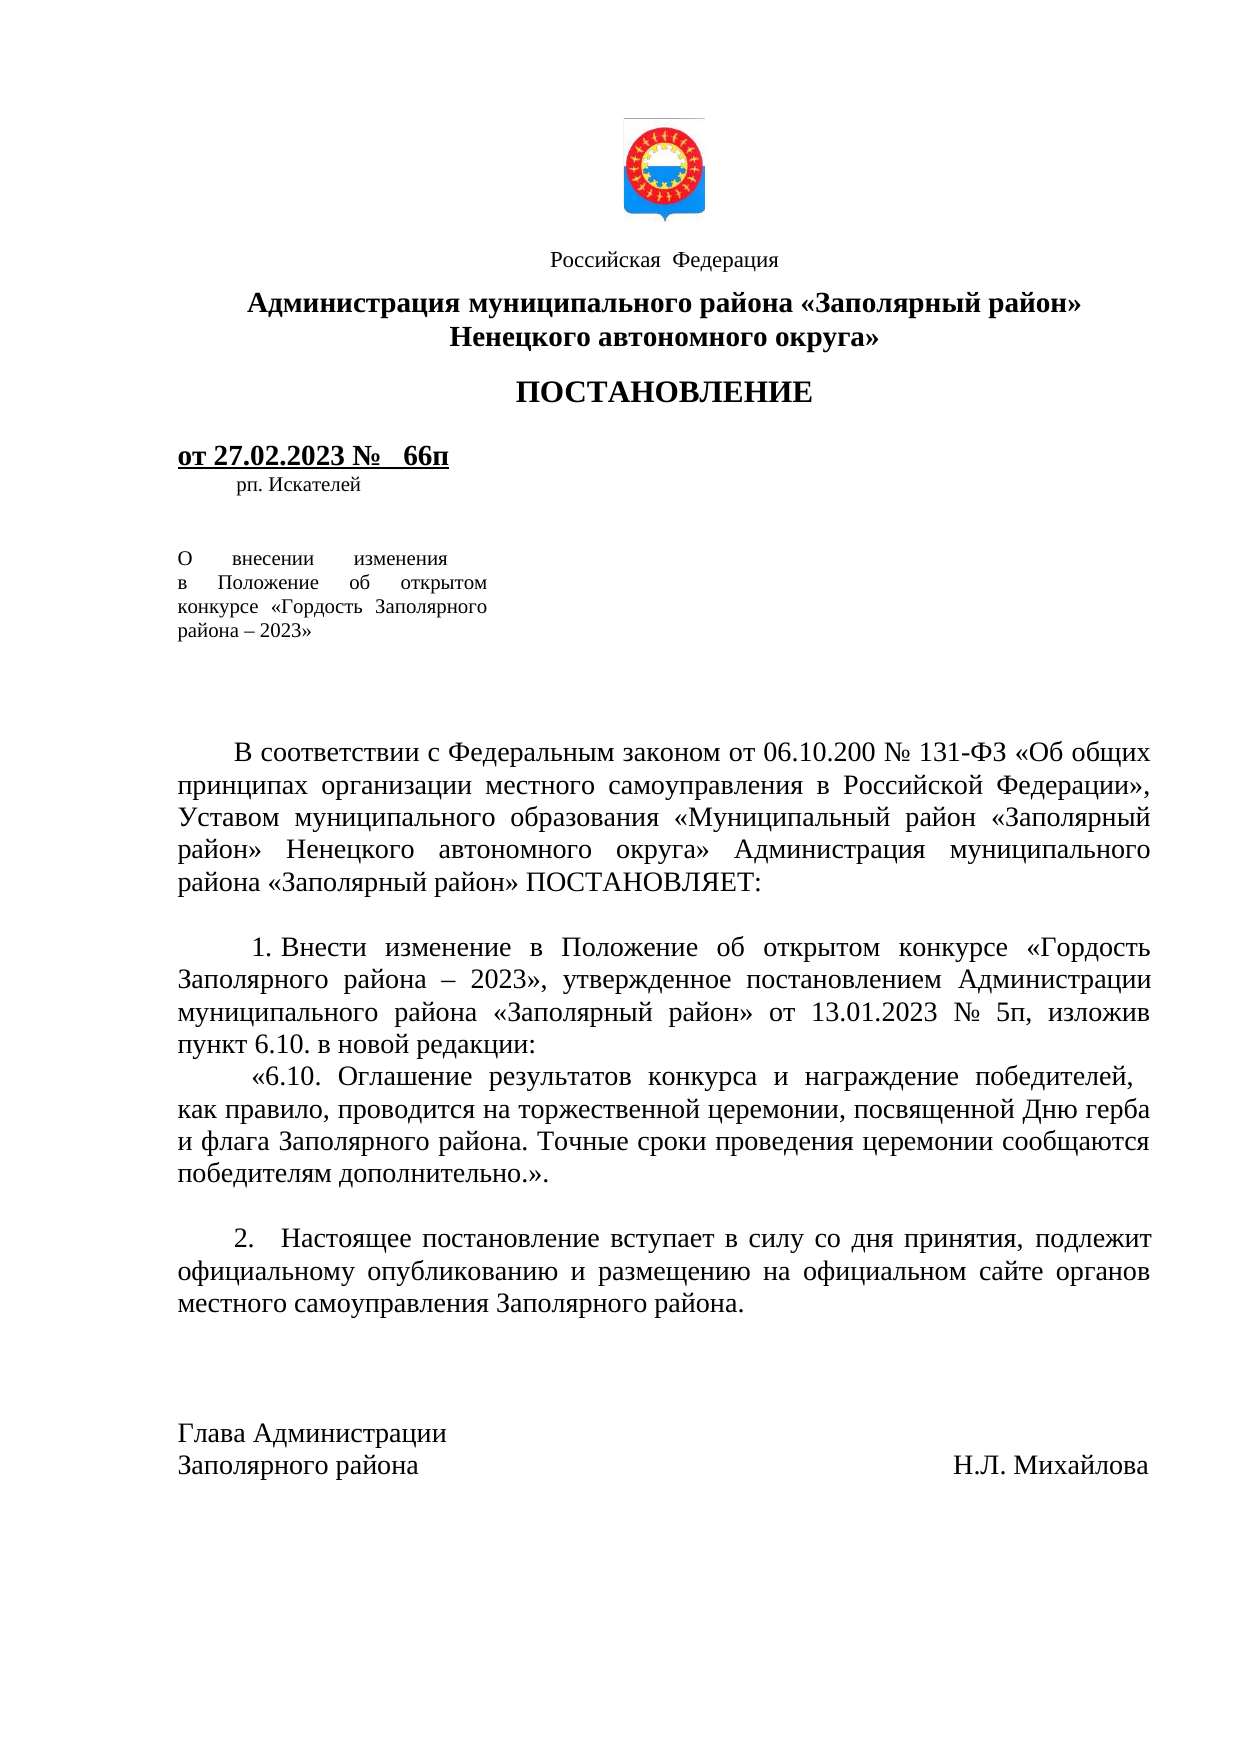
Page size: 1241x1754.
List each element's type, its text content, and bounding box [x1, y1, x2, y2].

title Глава Администрации [177, 1416, 1152, 1448]
title Заполярного района Н.Л. Михайлова [177, 1448, 1152, 1481]
text «6.10. Оглашение результатов конкурса и награждение победителей, как правило, проводится на торжественной церемонии, посвященной Дню герба и флага Заполярного района. Точные сроки проведения церемонии сообщаются победителям дополнительно.». [177, 1059, 1152, 1189]
text от 27.02.2023 № _66п [177, 438, 1152, 472]
text О внесении изменения в Положение об открытом конкурсе «Гордость Заполярного района – 2023» [177, 546, 487, 642]
text 2. Настоящее постановление вступает в силу со дня принятия, подлежит официальному опубликованию и размещению на официальном сайте органов местного самоуправления Заполярного района. [177, 1221, 1152, 1318]
picture [623, 118, 705, 222]
list Внести изменение в Положение об открытом конкурсе «Гордость Заполярного района – 2023», утвержденное постановлением Администрации муниципального района «Заполярный район» от 13.01.2023 № 5п, изложив пункт 6.10. в новой редакции: [177, 930, 1152, 1059]
subtitle Ненецкого автономного округа» [177, 319, 1152, 352]
text Российская Федерация [177, 246, 1152, 273]
text В соответствии с Федеральным законом от 06.10.200 № 131-ФЗ «Об общих принципах организации местного самоуправления в Российской Федерации», Уставом муниципального образования «Муниципальный район «Заполярный район» Ненецкого автономного округа» Администрация муниципального района «Заполярный район» ПОСТАНОВЛЯЕТ: [177, 735, 1152, 897]
text ПОСТАНОВЛЕНИЕ [177, 373, 1152, 409]
text рп. Искателей [236, 472, 546, 496]
subtitle Администрация муниципального района «Заполярный район» [177, 285, 1152, 319]
